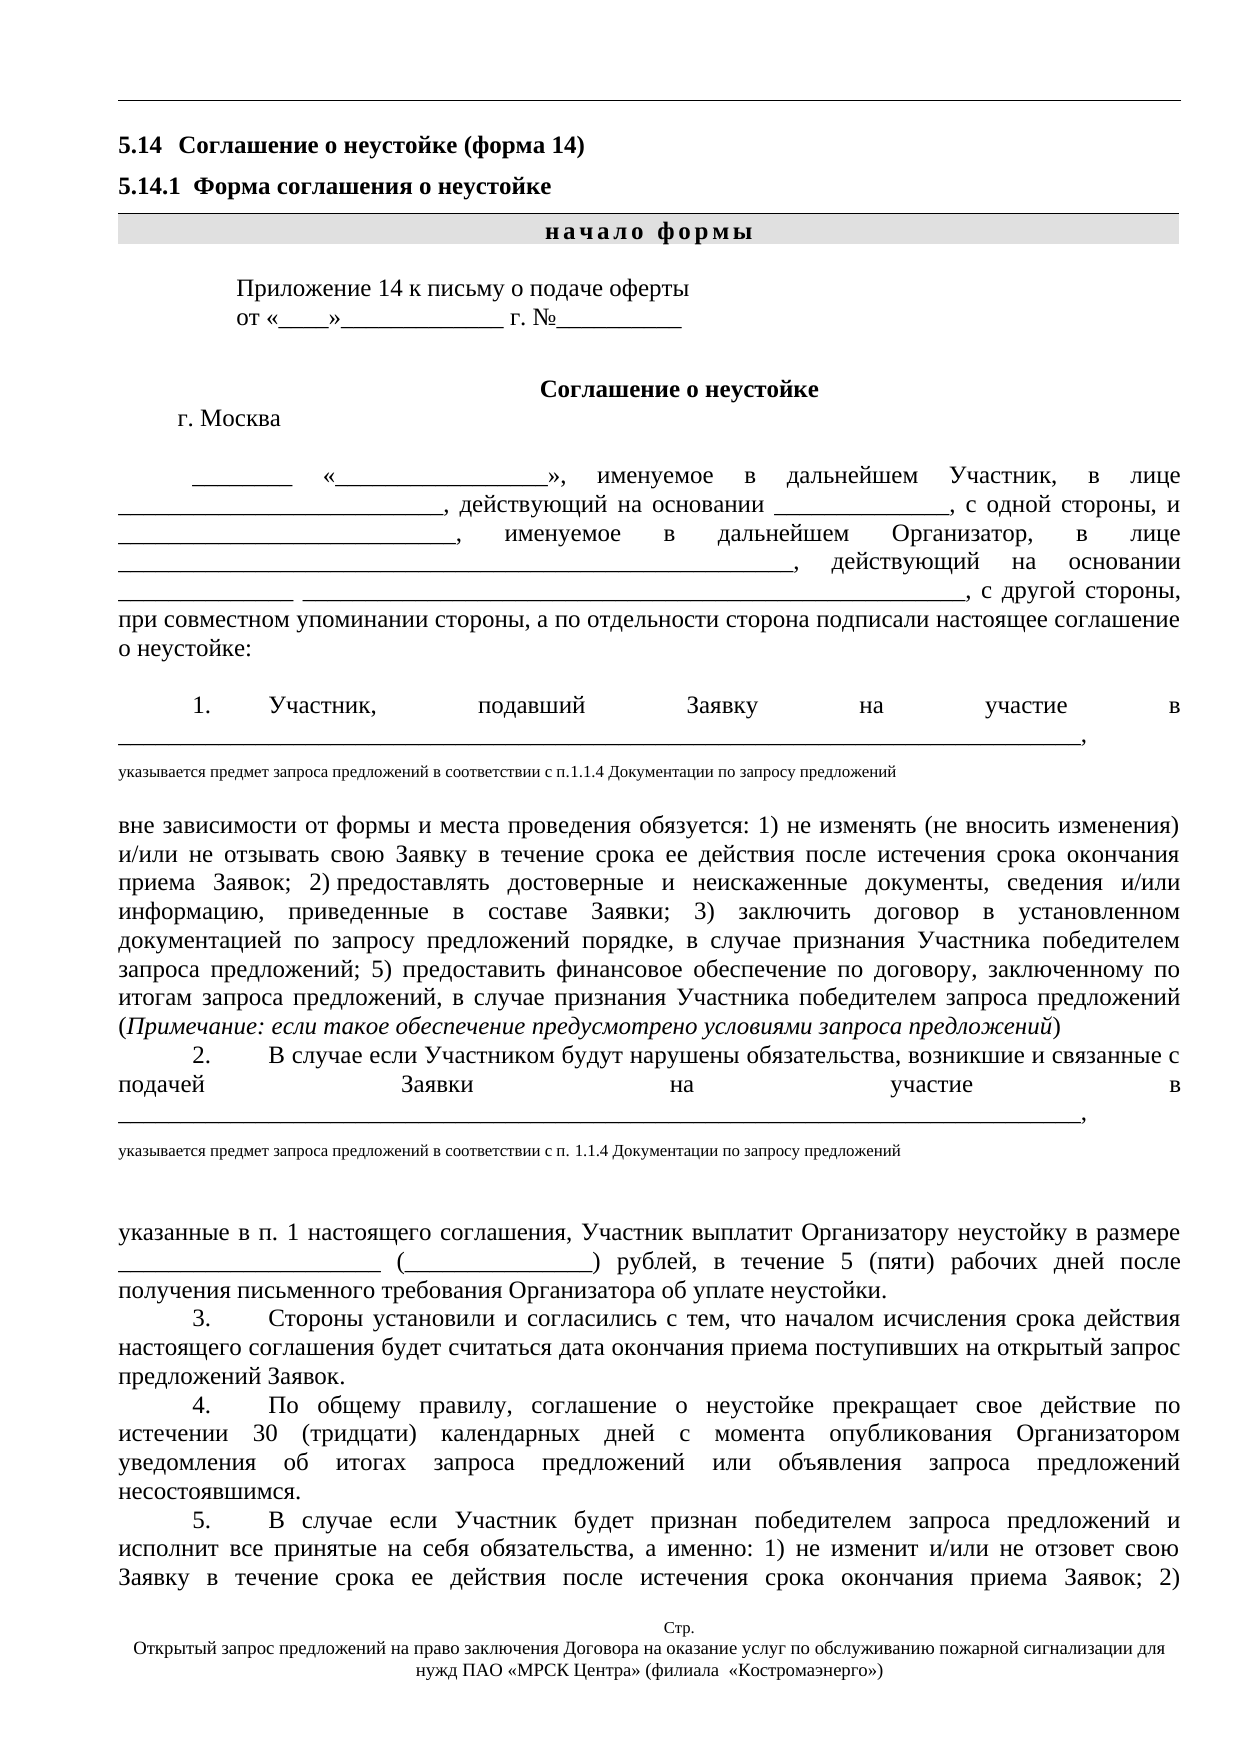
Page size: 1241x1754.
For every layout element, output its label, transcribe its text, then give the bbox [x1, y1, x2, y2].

text указывается предмет запроса предложений в соответствии с п.1.1.4 Документации по запросу предложений [118, 748, 1181, 781]
text Приложение 14 к письму о подаче оферты от «____»_____________ г. №__________ [236, 273, 1181, 331]
text вне зависимости от формы и места проведения обязуется: 1) не изменять (не вносить изменения) и/или не отзывать свою Заявку в течение срока ее действия после истечения срока окончания приема Заявок; 2) предоставлять достоверные и неискаженные документы, сведения и/или информацию, приведенные в составе Заявки; 3) заключить договор в установленном документацией по запросу предложений порядке, в случае признания Участника победителем запроса предложений; 5) предоставить финансовое обеспечение по договору, заключенному по итогам запроса предложений, в случае признания Участника победителем запроса предложений (Примечание: если такое обеспечение предусмотрено условиями запроса предложений) [118, 810, 1181, 1040]
list В случае если Участником будут нарушены обязательства, возникшие и связанные с подачей Заявки на участие в _____________________________________________________________________________, [118, 1040, 1181, 1126]
list По общему правилу, соглашение о неустойке прекращает свое действие по истечении 30 (тридцати) календарных дней с момента опубликования Организатором уведомления об итогах запроса предложений или объявления запроса предложений несостоявшимся. [118, 1390, 1181, 1505]
list Участник, подавший Заявку на участие в _____________________________________________________________________________, [118, 690, 1181, 748]
text г. Москва [118, 403, 1181, 431]
text Соглашение о неустойке [118, 374, 1181, 403]
subtitle Соглашение о неустойке (форма 14) [118, 130, 1181, 159]
text указанные в п. 1 настоящего соглашения, Участник выплатит Организатору неустойку в размере _____________________ (_______________) рублей, в течение 5 (пяти) рабочих дней после получения письменного требования Организатора об уплате неустойки. [118, 1217, 1181, 1303]
subtitle Форма соглашения о неустойке [118, 171, 1181, 200]
text начало формы [118, 214, 1179, 244]
list Стороны установили и согласились с тем, что началом исчисления срока действия настоящего соглашения будет считаться дата окончания приема поступивших на открытый запрос предложений Заявок. [118, 1303, 1181, 1390]
text ________ «_________________», именуемое в дальнейшем Участник, в лице __________________________, действующий на основании ______________, с одной стороны, и ___________________________, именуемое в дальнейшем Организатор, в лице ______________________________________________________, действующий на основании ______________ _____________________________________________________, с другой стороны, при совместном упоминании стороны, а по отдельности сторона подписали настоящее соглашение о неустойке: [118, 460, 1181, 661]
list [118, 1505, 1181, 1591]
text указывается предмет запроса предложений в соответствии с п. 1.1.4 Документации по запросу предложений [118, 1126, 1181, 1160]
